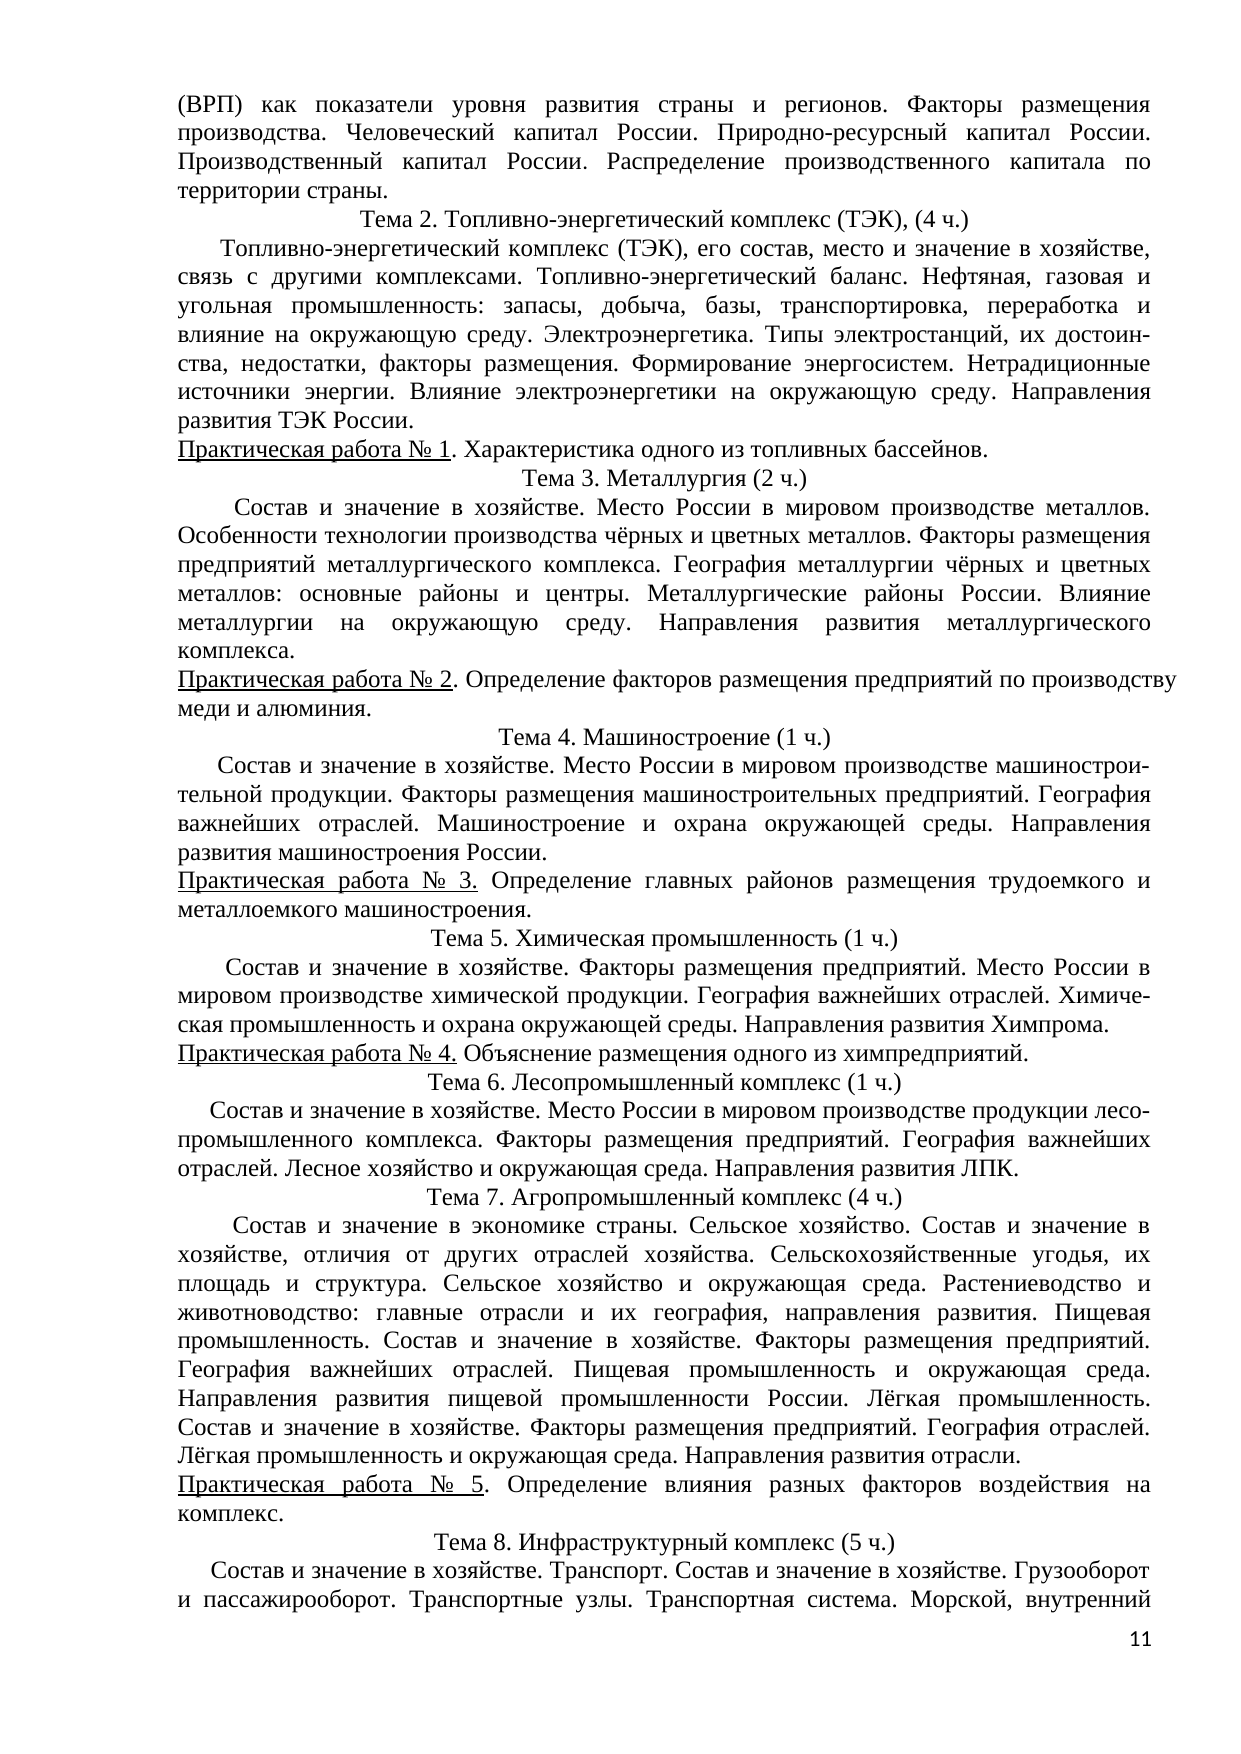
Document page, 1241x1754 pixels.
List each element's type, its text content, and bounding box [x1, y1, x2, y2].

text Практическая работа № 1. Характеристика одного из топливных бассейнов. [177, 434, 1152, 463]
text Тема 8. Инфраструктурный комплекс (5 ч.) [177, 1527, 1152, 1556]
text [177, 89, 1152, 204]
text Практическая работа № 4. Объяснение размещения одного из химпредприятий. [177, 1038, 1152, 1067]
text Тема 3. Металлургия (2 ч.) [177, 463, 1152, 492]
text Состав и значение в хозяйстве. Место России в мировом производстве машинострои-тельной продукции. Факторы размещения машиностроительных предприятий. География важнейших отраслей. Машиностроение и охрана окружающей среды. Направления развития машиностроения России. [177, 751, 1152, 866]
text Топливно-энергетический комплекс (ТЭК), его состав, место и значение в хозяйстве, связь с другими комплексами. Топливно-энергетический баланс. Нефтяная, газовая и угольная промышленность: запасы, добыча, базы, транспортировка, переработка и влияние на окружающую среду. Электроэнергетика. Типы электростанций, их достоин-ства, недостатки, факторы размещения. Формирование энергосистем. Нетрадиционные источники энергии. Влияние электроэнергетики на окружающую среду. Направления развития ТЭК России. [177, 233, 1152, 434]
text Тема 4. Машиностроение (1 ч.) [177, 722, 1152, 751]
text Тема 7. Агропромышленный комплекс (4 ч.) [177, 1182, 1152, 1211]
text Состав и значение в хозяйстве. Место России в мировом производстве металлов. Особенности технологии производства чёрных и цветных металлов. Факторы размещения предприятий металлургического комплекса. География металлургии чёрных и цветных металлов: основные районы и центры. Металлургические районы России. Влияние металлургии на окружающую среду. Направления развития металлургического комплекса. [177, 492, 1152, 664]
text Тема 5. Химическая промышленность (1 ч.) [177, 923, 1152, 952]
text Состав и значение в хозяйстве. Место России в мировом производстве продукции лесо-промышленного комплекса. Факторы размещения предприятий. География важнейших отраслей. Лесное хозяйство и окружающая среда. Направления развития ЛПК. [177, 1096, 1152, 1182]
text Тема 6. Лесопромышленный комплекс (1 ч.) [177, 1067, 1152, 1096]
text Практическая работа № 3. Определение главных районов размещения трудоемкого и металлоемкого машиностроения. [177, 866, 1152, 923]
text Практическая работа № 2. Определение факторов размещения предприятий по производству меди и алюминия. [177, 664, 1178, 722]
text Тема 2. Топливно-энергетический комплекс (ТЭК), (4 ч.) [177, 204, 1152, 233]
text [177, 1556, 1152, 1613]
text Состав и значение в экономике страны. Сельское хозяйство. Состав и значение в хозяйстве, отличия от других отраслей хозяйства. Сельскохозяйственные угодья, их площадь и структура. Сельское хозяйство и окружающая среда. Растениеводство и животноводство: главные отрасли и их география, направления развития. Пищевая промышленность. Состав и значение в хозяйстве. Факторы размещения предприятий. География важнейших отраслей. Пищевая промышленность и окружающая среда. Направления развития пищевой промышленности России. Лёгкая промышленность. Состав и значение в хозяйстве. Факторы размещения предприятий. География отраслей. Лёгкая промышленность и окружающая среда. Направления развития отрасли. [177, 1211, 1152, 1469]
text Практическая работа № 5. Определение влияния разных факторов воздействия на комплекс. [177, 1469, 1152, 1527]
text Состав и значение в хозяйстве. Факторы размещения предприятий. Место России в мировом производстве химической продукции. География важнейших отраслей. Химиче-ская промышленность и охрана окружающей среды. Направления развития Химпрома. [177, 952, 1152, 1038]
